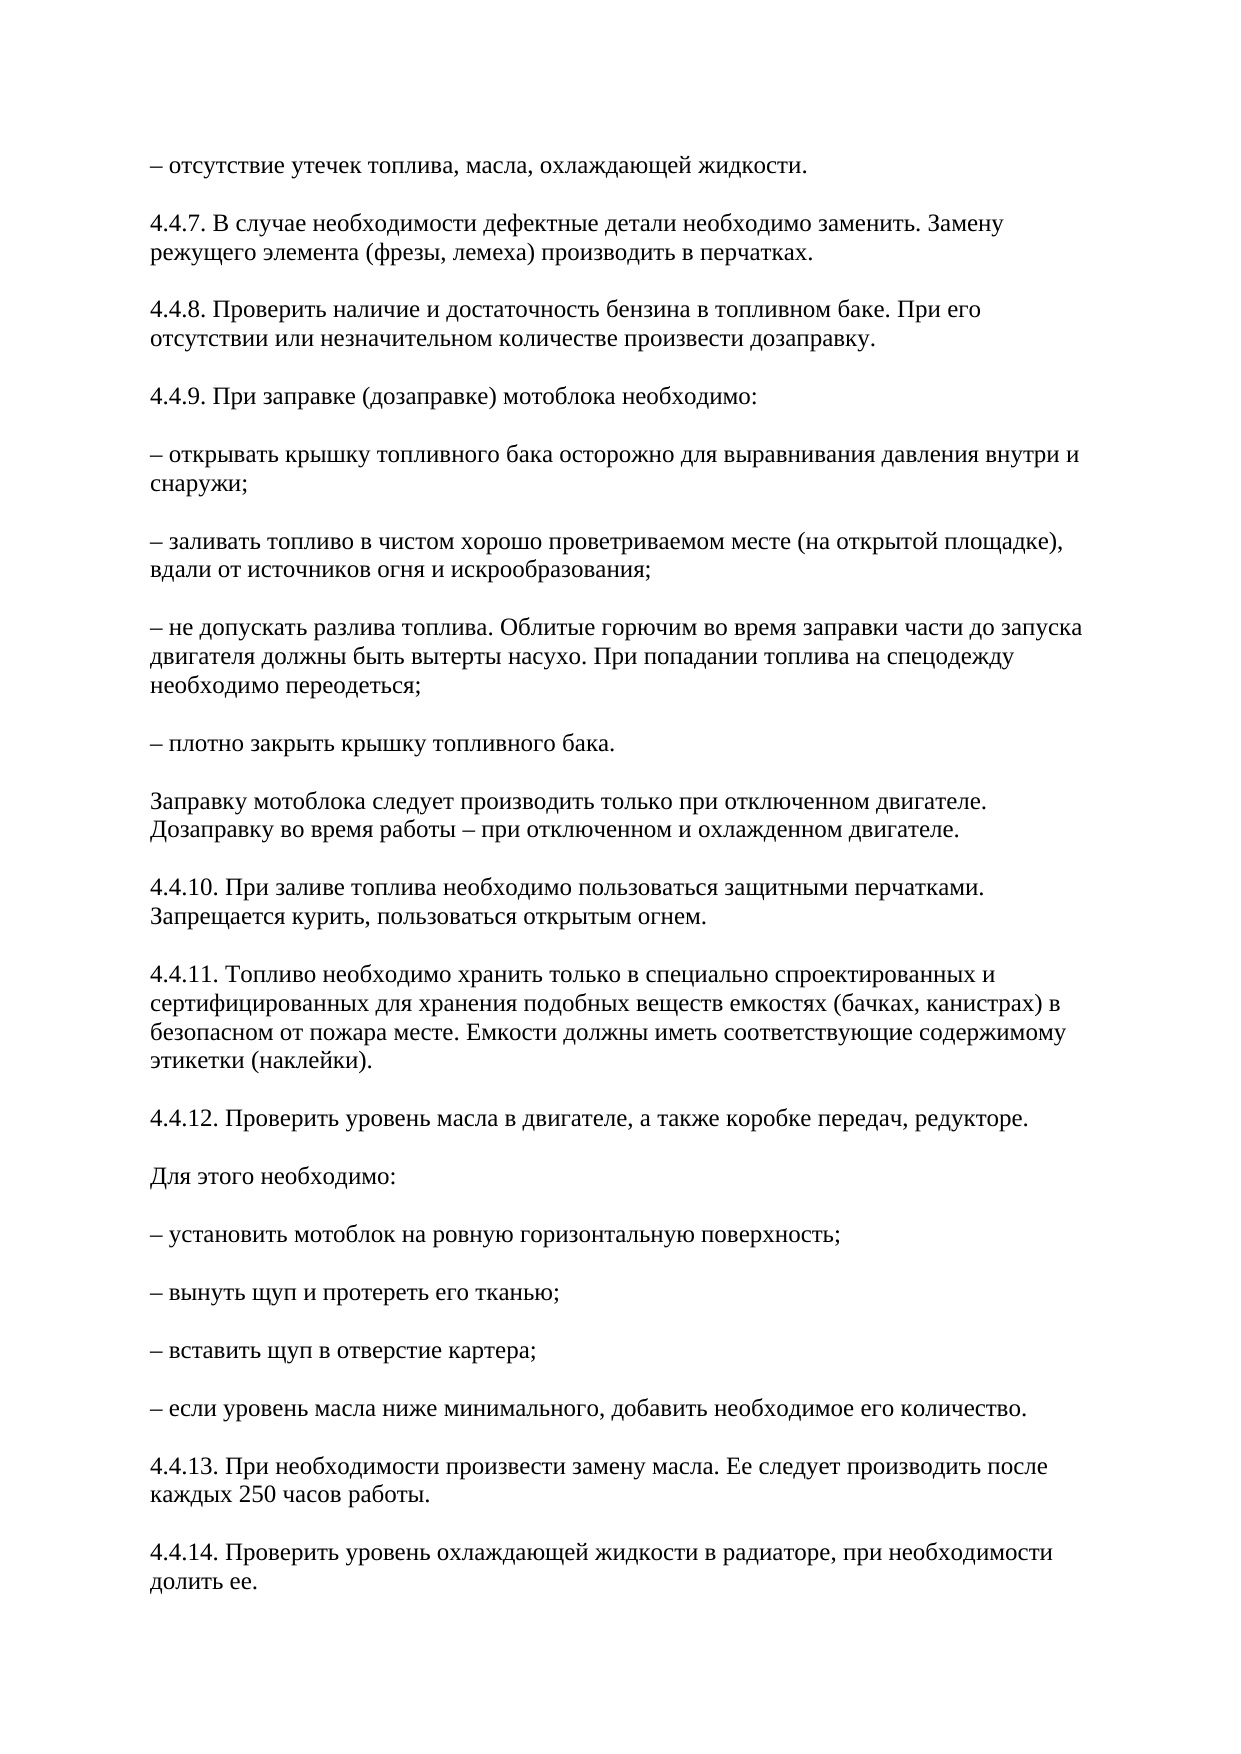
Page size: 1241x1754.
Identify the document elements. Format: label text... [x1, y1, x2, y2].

text – заливать топливо в чистом хорошо проветриваемом месте (на открытой площадке), вдали от источников огня и искрообразования; [150, 526, 1090, 583]
text Заправку мотоблока следует производить только при отключенном двигателе. Дозаправку во время работы – при отключенном и охлажденном двигателе. [150, 786, 1090, 843]
text 4.4.13. При необходимости произвести замену масла. Ее следует производить после каждых 250 часов работы. [150, 1451, 1090, 1508]
text – отсутствие утечек топлива, масла, охлаждающей жидкости. [150, 150, 1090, 179]
text 4.4.12. Проверить уровень масла в двигателе, а также коробке передач, редукторе. [150, 1103, 1090, 1132]
text – плотно закрыть крышку топливного бака. [150, 728, 1090, 757]
text 4.4.14. Проверить уровень охлаждающей жидкости в радиаторе, при необходимости долить ее. [150, 1537, 1090, 1595]
text – вынуть щуп и протереть его тканью; [150, 1277, 1090, 1306]
text – вставить щуп в отверстие картера; [150, 1335, 1090, 1364]
text – если уровень масла ниже минимального, добавить необходимое его количество. [150, 1393, 1090, 1422]
text 4.4.8. Проверить наличие и достаточность бензина в топливном баке. При его отсутствии или незначительном количестве произвести дозаправку. [150, 294, 1090, 352]
text – открывать крышку топливного бака осторожно для выравнивания давления внутри и снаружи; [150, 439, 1090, 497]
text 4.4.9. При заправке (дозаправке) мотоблока необходимо: [150, 381, 1090, 410]
text – установить мотоблок на ровную горизонтальную поверхность; [150, 1219, 1090, 1248]
text 4.4.10. При заливе топлива необходимо пользоваться защитными перчатками. Запрещается курить, пользоваться открытым огнем. [150, 872, 1090, 930]
text 4.4.11. Топливо необходимо хранить только в специально спроектированных и сертифицированных для хранения подобных веществ емкостях (бачках, канистрах) в безопасном от пожара месте. Емкости должны иметь соответствующие содержимому этикетки (наклейки). [150, 959, 1090, 1074]
text 4.4.7. В случае необходимости дефектные детали необходимо заменить. Замену режущего элемента (фрезы, лемеха) производить в перчатках. [150, 208, 1090, 265]
text – не допускать разлива топлива. Облитые горючим во время заправки части до запуска двигателя должны быть вытерты насухо. При попадании топлива на спецодежду необходимо переодеться; [150, 612, 1090, 699]
text Для этого необходимо: [150, 1161, 1090, 1190]
